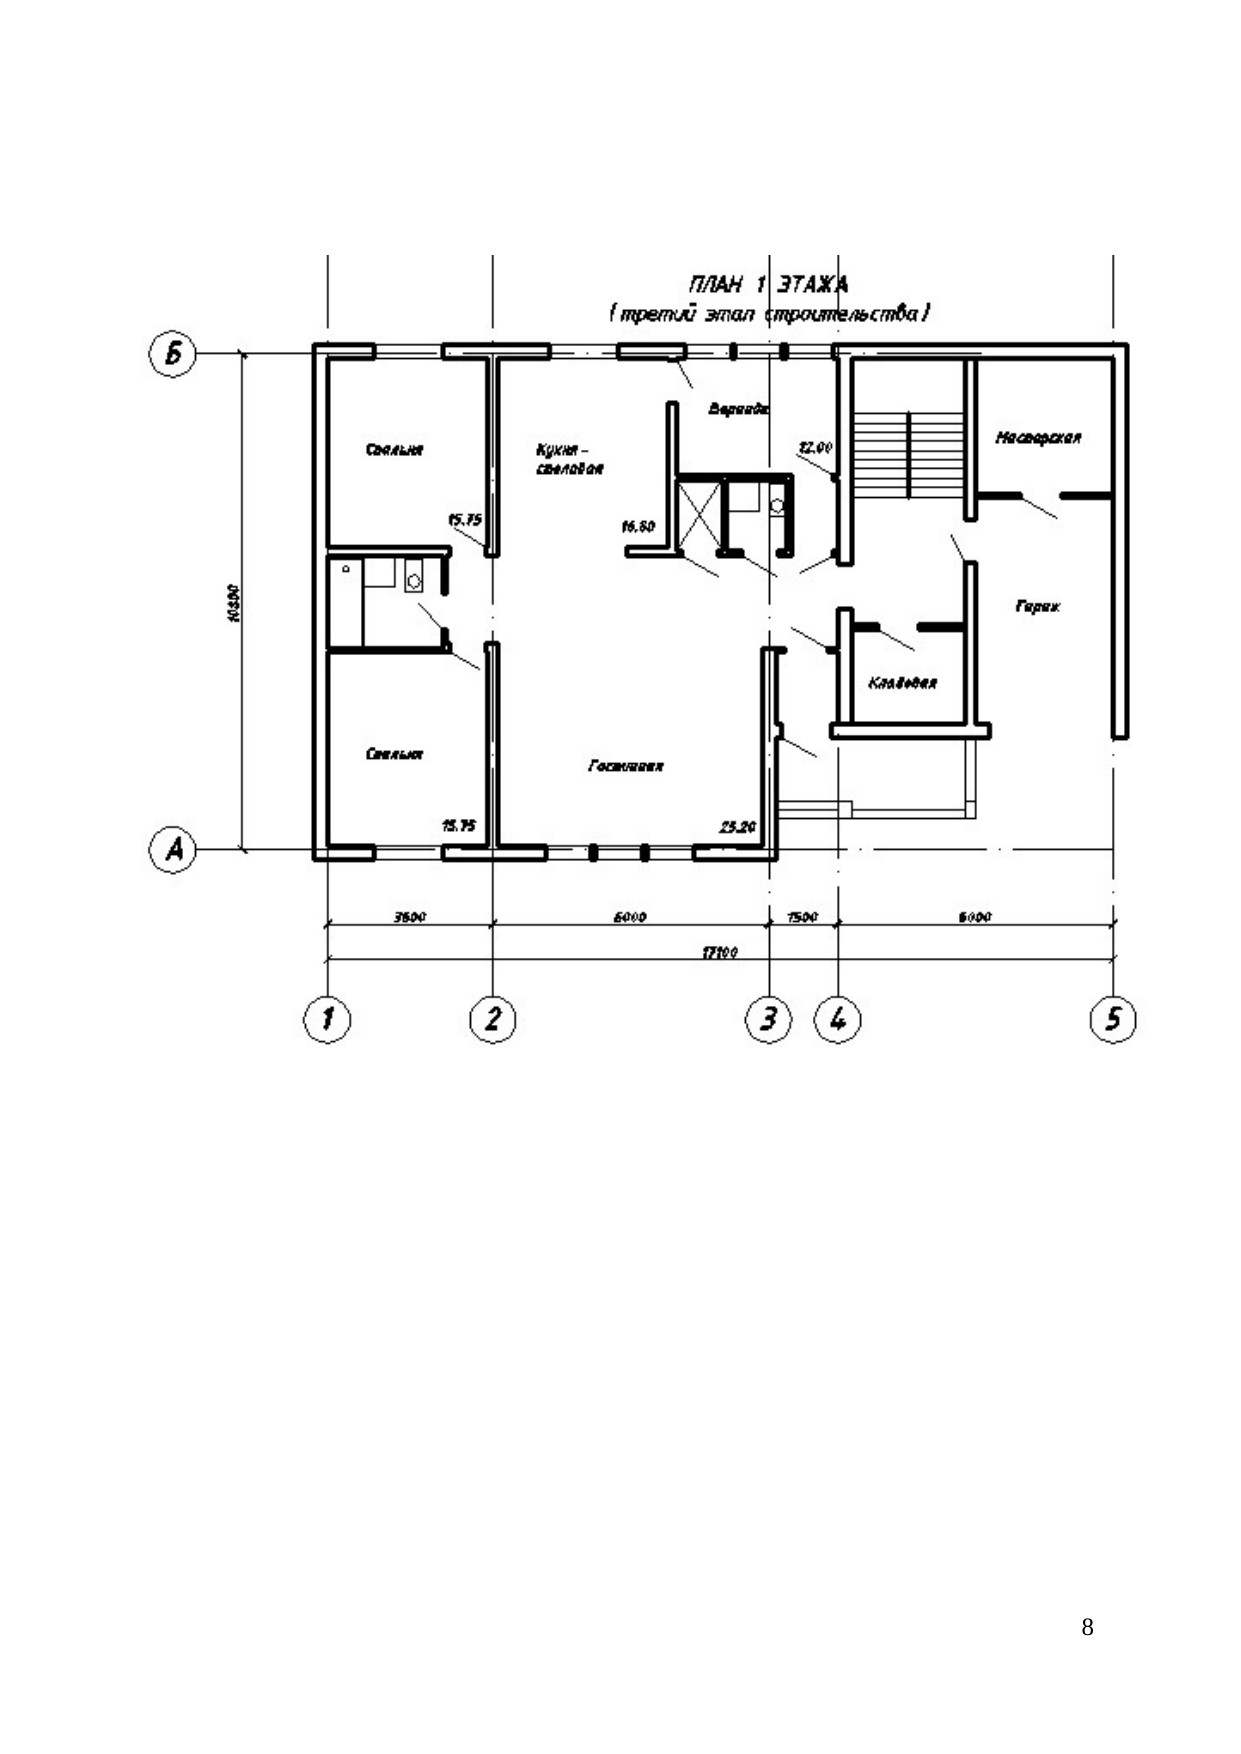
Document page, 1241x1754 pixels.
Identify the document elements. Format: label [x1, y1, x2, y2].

picture [128, 255, 1166, 1048]
